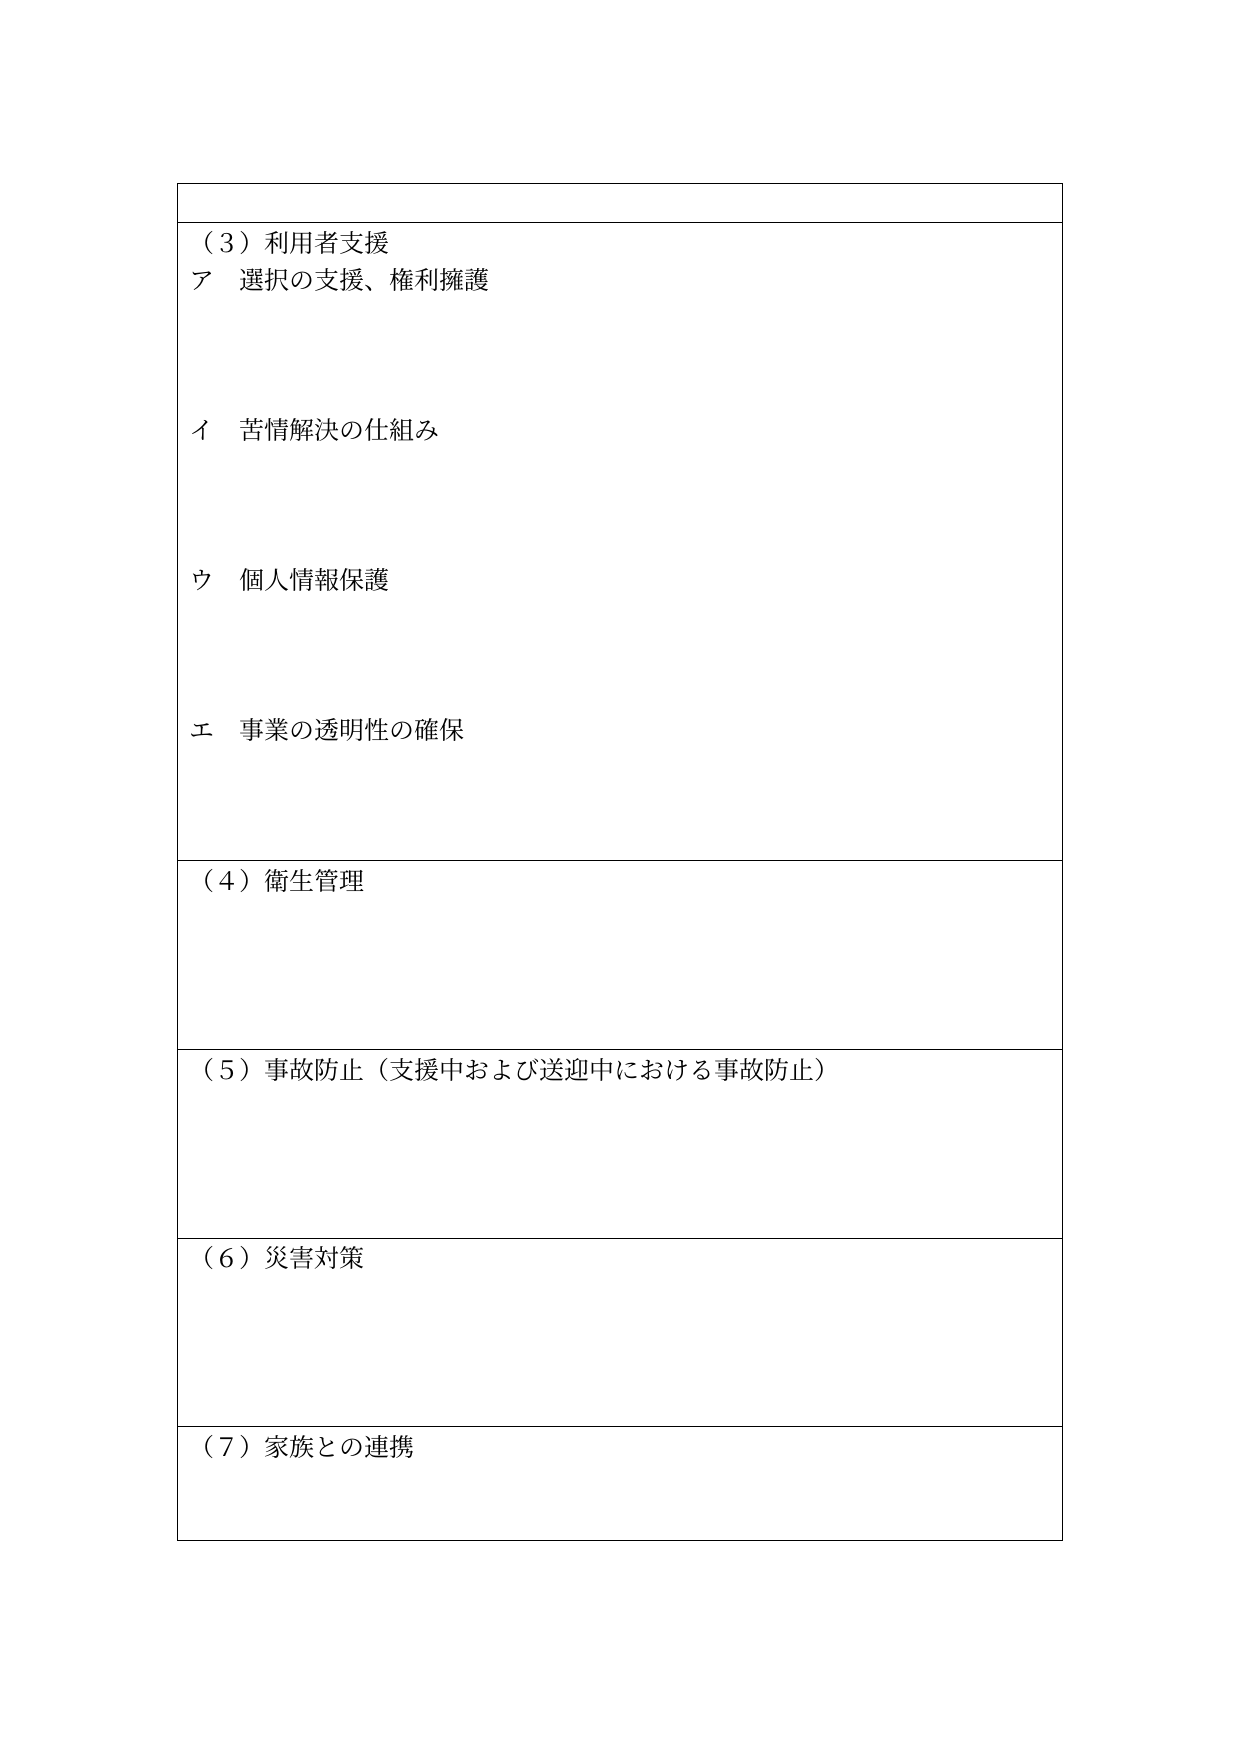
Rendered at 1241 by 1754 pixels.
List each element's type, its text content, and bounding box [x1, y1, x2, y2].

table_cell （５）事故防止（支援中および送迎中における事故防止） [178, 1050, 1062, 1237]
table_cell （３）利用者支援 ア 選択の支援、権利擁護 イ 苦情解決の仕組み ウ 個人情報保護 エ 事業の透明性の確保 [178, 223, 1062, 860]
table_cell （６）災害対策 [178, 1239, 1062, 1426]
table_cell （４）衛生管理 [178, 861, 1062, 1049]
table_cell （７）家族との連携 [178, 1427, 1062, 1539]
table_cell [178, 184, 1062, 222]
